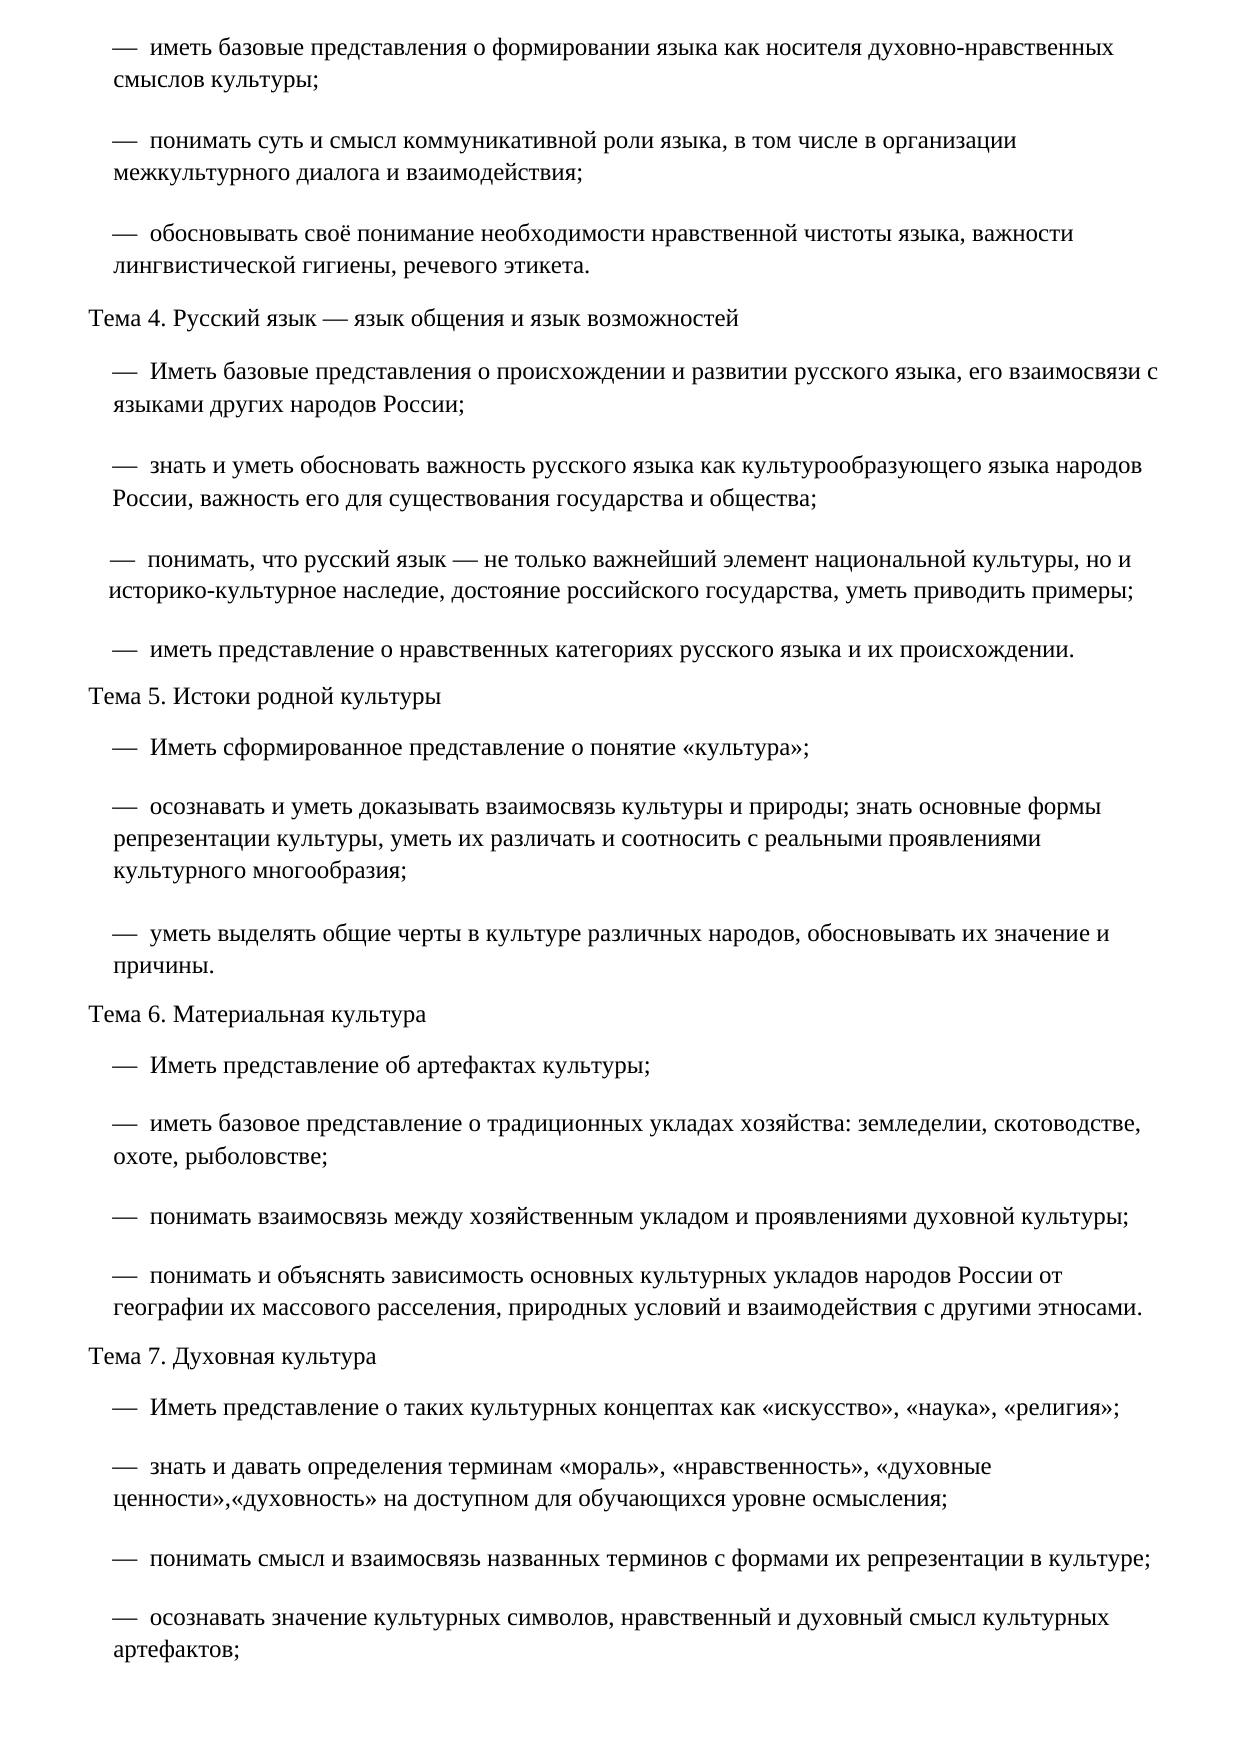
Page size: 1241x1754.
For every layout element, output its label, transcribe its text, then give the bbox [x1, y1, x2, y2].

text Тема 4. Русский язык — язык общения и язык возможностей [88, 303, 1167, 332]
text — иметь базовое представление о традиционных укладах хозяйства: земледелии, скотоводстве, охоте, рыболовстве; [112, 1108, 1167, 1170]
text — понимать суть и смысл коммуникативной роли языка, в том числе в организации межкультурного диалога и взаимодействия; [112, 125, 1167, 187]
text — Иметь базовые представления о происхождении и развитии русского языка, его взаимосвязи с языками других народов России; [112, 356, 1167, 418]
text — знать и уметь обосновать важность русского языка как культурообразующего языка народов [112, 451, 1167, 479]
text — знать и давать определения терминам «мораль», «нравственность», «духовные ценности»,«духовность» на доступном для обучающихся уровне осмысления; [112, 1451, 1167, 1512]
text — понимать и объяснять зависимость основных культурных укладов народов России от географии их массового расселения, природных условий и взаимодействия с другими этносами. [112, 1260, 1167, 1321]
text — уметь выделять общие черты в культуре различных народов, обосновывать их значение и причины. [112, 918, 1167, 979]
text — осознавать и уметь доказывать взаимосвязь культуры и природы; знать основные формы репрезентации культуры, уметь их различать и соотносить с реальными проявлениями культурного многообразия; [112, 791, 1167, 884]
text — осознавать значение культурных символов, нравственный и духовный смысл культурных артефактов; [112, 1602, 1167, 1663]
text — понимать смысл и взаимосвязь названных терминов с формами их репрезентации в культуре; [112, 1543, 1167, 1572]
text — понимать взаимосвязь между хозяйственным укладом и проявлениями духовной культуры; [112, 1201, 1167, 1230]
text — иметь представление о нравственных категориях русского языка и их происхождении. [112, 634, 1167, 663]
text — Иметь сформированное представление о понятие «культура»; [112, 732, 1167, 761]
text Тема 6. Материальная культура [88, 999, 1167, 1027]
text — обосновывать своё понимание необходимости нравственной чистоты языка, важности лингвистической гигиены, речевого этикета. [112, 218, 1167, 279]
text Тема 7. Духовная культура [88, 1341, 1167, 1370]
text — иметь базовые представления о формировании языка как носителя духовно-нравственных смыслов культуры; [112, 32, 1167, 93]
text — Иметь представление о таких культурных концептах как «искусство», «наука», «религия»; [112, 1392, 1167, 1421]
text — понимать, что русский язык — не только важнейший элемент национальной культуры, но и историко-культурное наследие, достояние российского государства, уметь приводить примеры; [87, 544, 1155, 604]
text Тема 5. Истоки родной культуры [88, 681, 1167, 710]
text России, важность его для существования государства и общества; [112, 483, 1167, 512]
text — Иметь представление об артефактах культуры; [112, 1050, 1167, 1079]
